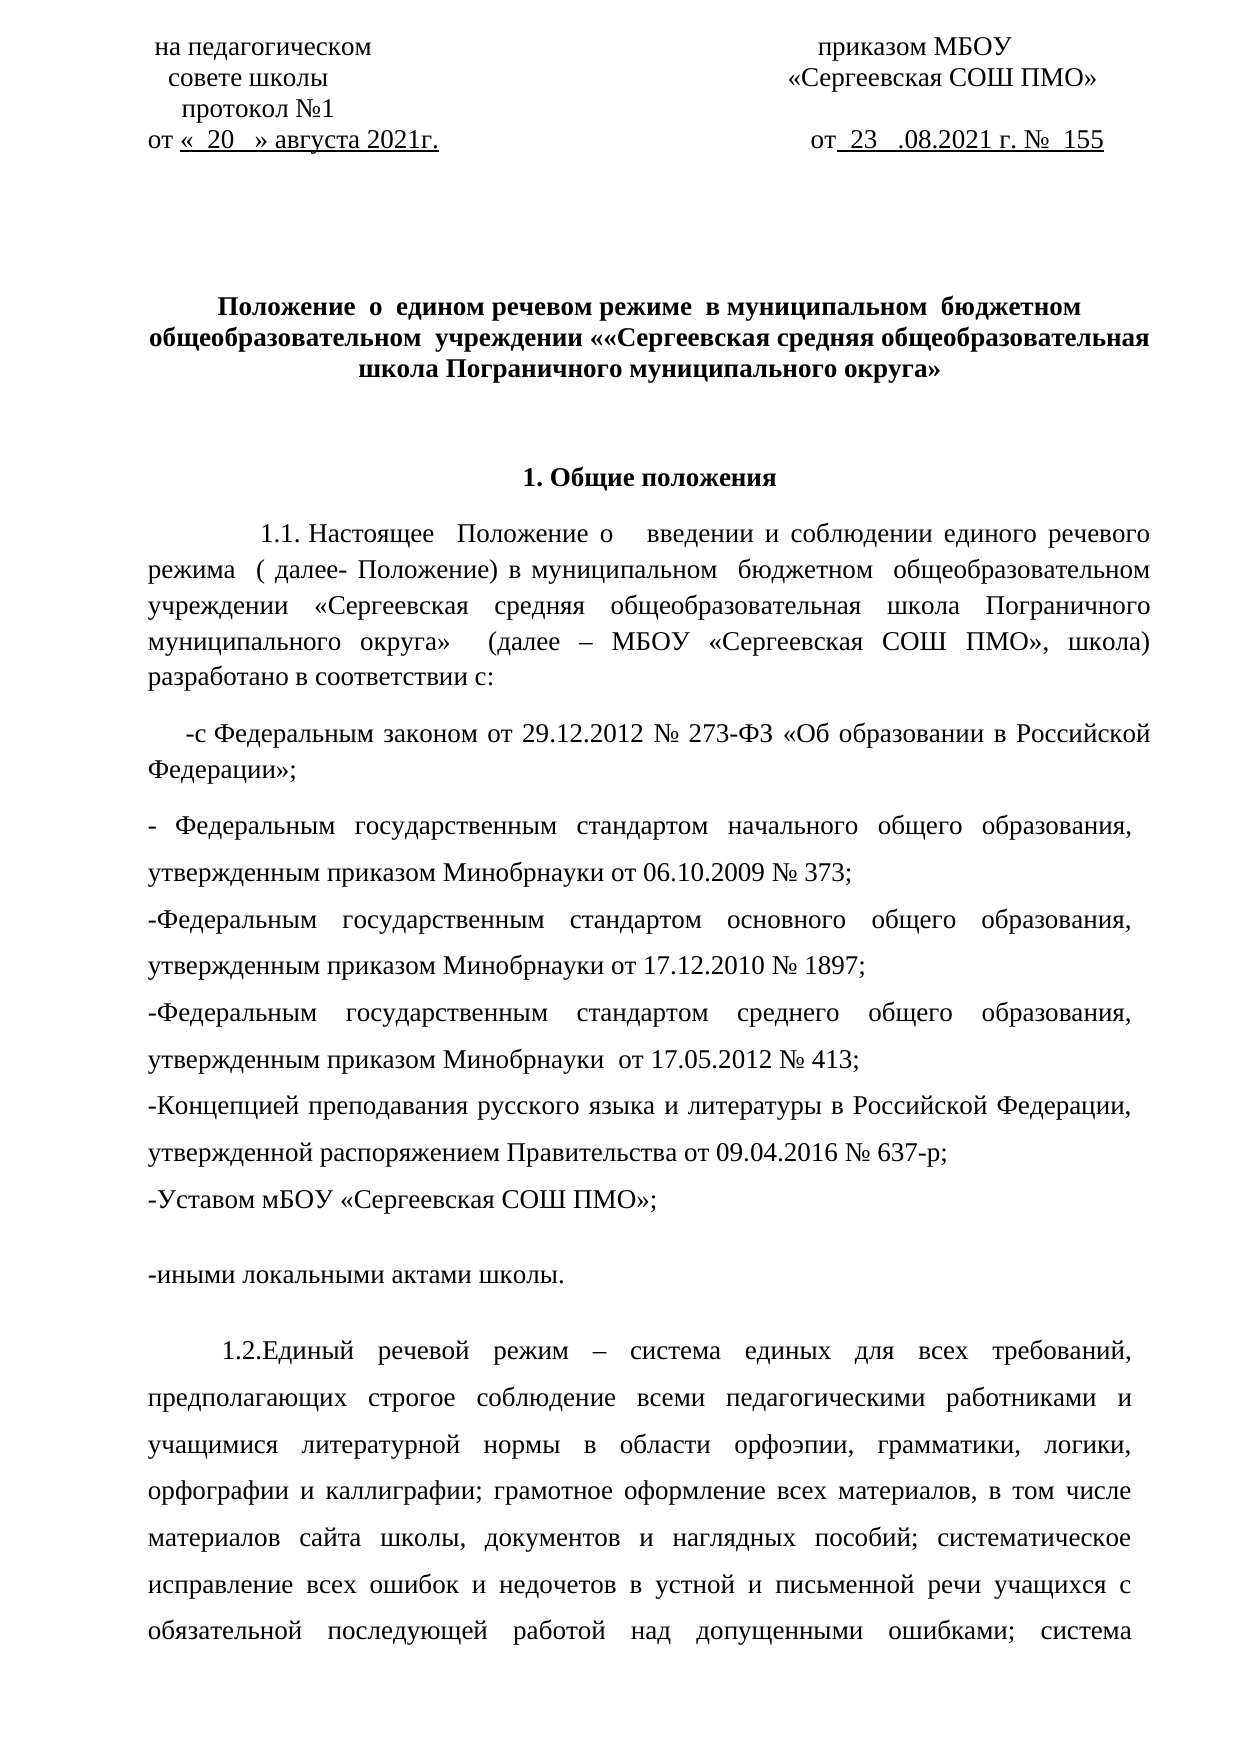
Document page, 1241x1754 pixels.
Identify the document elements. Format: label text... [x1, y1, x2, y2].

text на педагогическом приказом МБОУ [148, 29, 1152, 61]
text -с Федеральным законом от 29.12.2012 № 273-ФЗ «Об образовании в Российской Федерации»; [148, 717, 1152, 784]
text -Федеральным государственным стандартом основного общего образования, утвержденным приказом Минобрнауки от 17.12.2010 № 1897; [148, 903, 1133, 981]
text -Федеральным государственным стандартом среднего общего образования, утвержденным приказом Минобрнауки от 17.05.2012 № 413; [148, 996, 1133, 1074]
text - Федеральным государственным стандартом начального общего образования, утвержденным приказом Минобрнауки от 06.10.2009 № 373; [148, 809, 1133, 887]
text протокол №1 от « 20 » августа 2021г. от 23 .08.2021 г. № 155 [148, 92, 1152, 154]
text Положение о едином речевом режиме в муниципальном бюджетном общеобразовательном учреждении ««Сергеевская средняя общеобразовательная школа Пограничного муниципального округа» [148, 290, 1152, 384]
text совете школы «Сергеевская СОШ ПМО» [148, 61, 1152, 92]
text -иными локальными актами школы. [148, 1258, 1133, 1290]
text 1. Общие положения [148, 461, 1152, 492]
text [148, 1334, 1133, 1646]
text 1.1. Настоящее Положение о введении и соблюдении единого речевого режима ( далее- Положение) в муниципальном бюджетном общеобразовательном учреждении «Сергеевская средняя общеобразовательная школа Пограничного муниципального округа» (далее – МБОУ «Сергеевская СОШ ПМО», школа) разработано в соответствии с: [148, 518, 1152, 692]
text -Концепцией преподавания русского языка и литературы в Российской Федерации, утвержденной распоряжением Правительства от 09.04.2016 № 637-р; [148, 1089, 1133, 1167]
text -Уставом мБОУ «Сергеевская СОШ ПМО»; [148, 1183, 1133, 1214]
